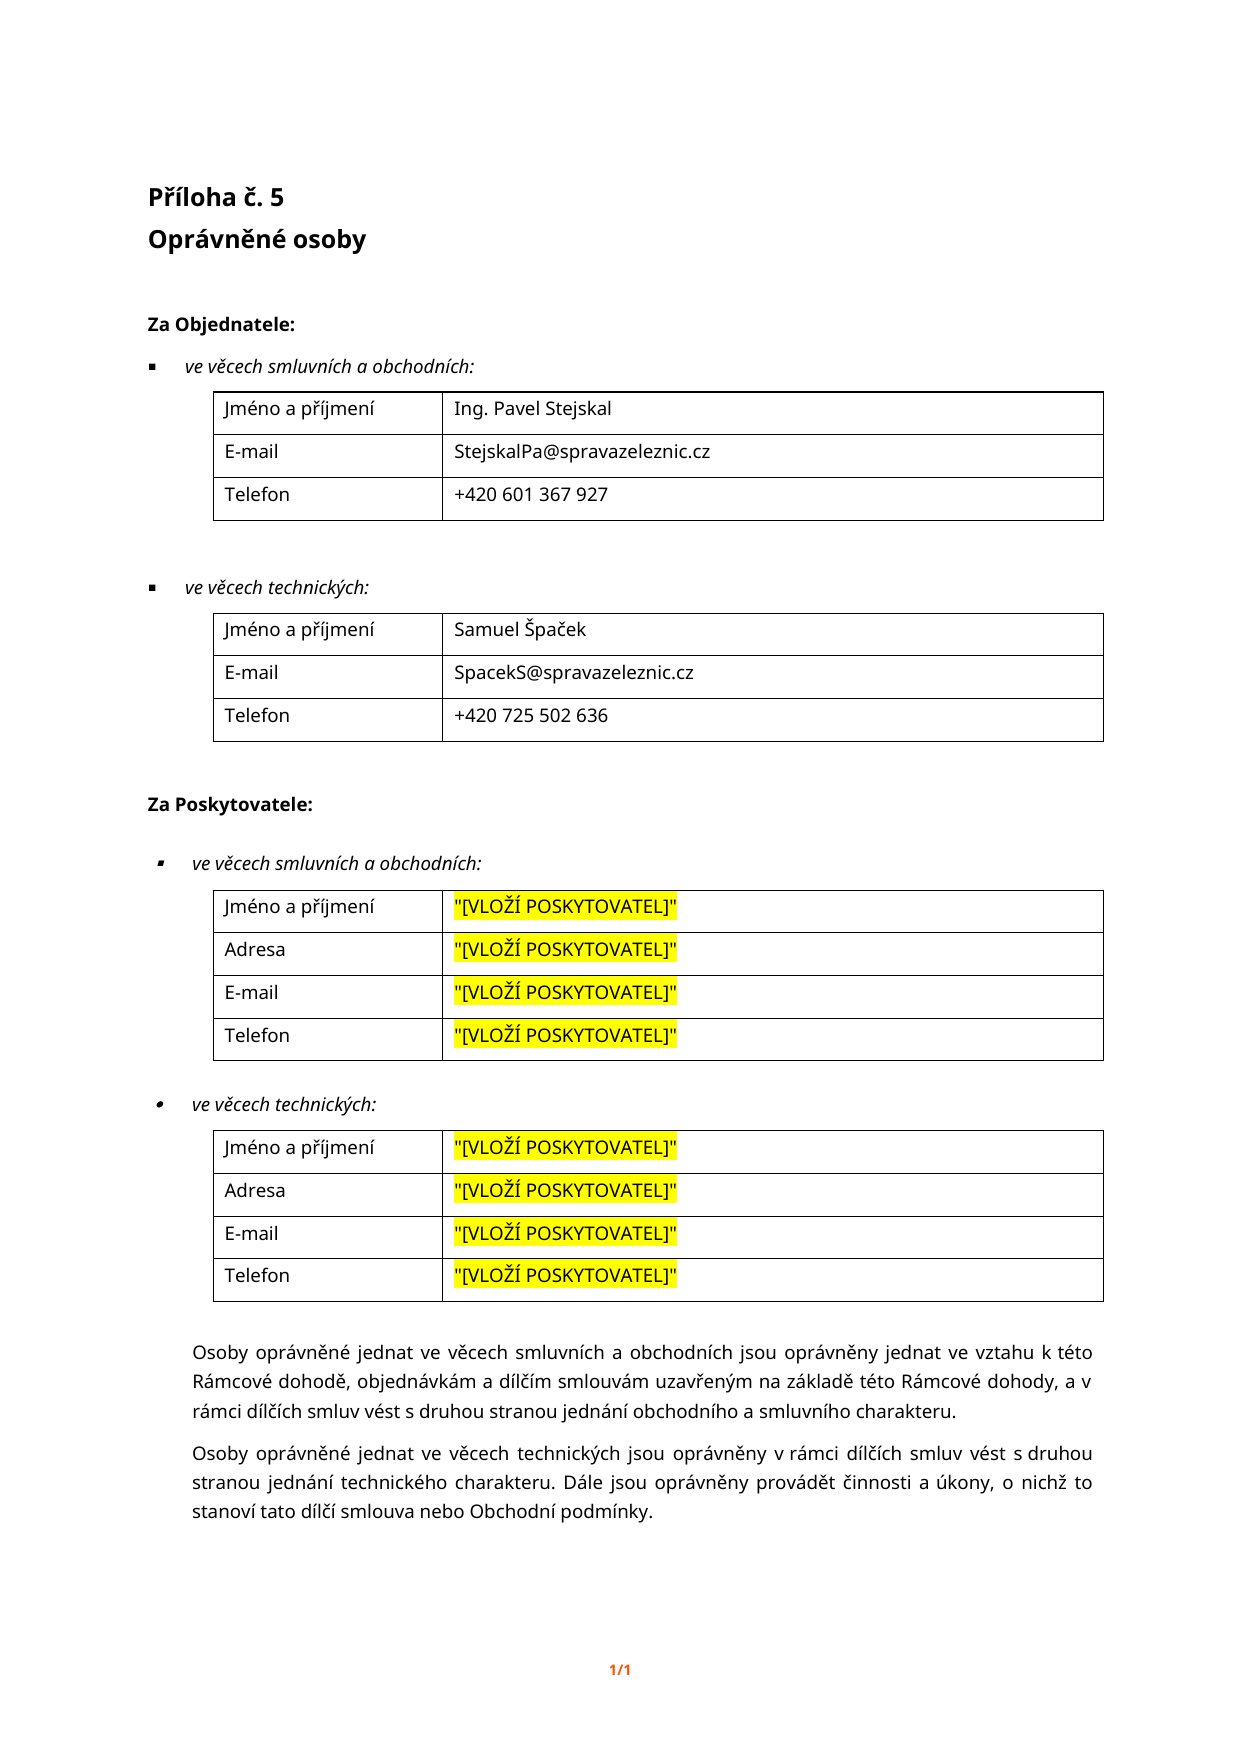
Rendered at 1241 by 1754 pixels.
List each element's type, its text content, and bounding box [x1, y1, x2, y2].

table_header Ing. Pavel Stejskal [443, 393, 1103, 434]
table_header Jméno a příjmení [214, 1131, 442, 1173]
table_cell "[VLOŽÍ POSKYTOVATEL]" [443, 1019, 1103, 1060]
text Za Objednatele: [148, 308, 1093, 337]
table_cell "[VLOŽÍ POSKYTOVATEL]" [443, 1259, 1103, 1301]
list ve věcech technických: [155, 1086, 1093, 1118]
text Oprávněné osoby [148, 225, 1093, 254]
table_cell +420 725 502 636 [443, 699, 1103, 741]
table_cell E-mail [214, 1217, 442, 1258]
table_cell "[VLOŽÍ POSKYTOVATEL]" [443, 1174, 1103, 1216]
table_header Jméno a příjmení [214, 891, 442, 932]
table_header "[VLOŽÍ POSKYTOVATEL]" [443, 1131, 1103, 1173]
text Osoby oprávněné jednat ve věcech smluvních a obchodních jsou oprávněny jednat ve vztahu k této Rámcové dohodě, objednávkám a dílčím smlouvám uzavřeným na základě této Rámcové dohody, a v rámci dílčích smluv vést s druhou stranou jednání obchodního a smluvního charakteru. [192, 1339, 1093, 1424]
table_cell E-mail [214, 976, 442, 1018]
table_header Jméno a příjmení [214, 614, 442, 655]
table_cell "[VLOŽÍ POSKYTOVATEL]" [443, 1217, 1103, 1258]
table_header Jméno a příjmení [214, 393, 442, 434]
text Příloha č. 5 [148, 183, 1093, 212]
table_header "[VLOŽÍ POSKYTOVATEL]" [443, 891, 1103, 932]
table_cell Telefon [214, 1019, 442, 1060]
table_cell +420 601 367 927 [443, 478, 1103, 519]
table_cell Telefon [214, 478, 442, 519]
subtitle ve věcech technických: [148, 571, 1093, 600]
table_header Samuel Špaček [443, 614, 1103, 655]
text Osoby oprávněné jednat ve věcech technických jsou oprávněny v rámci dílčích smluv vést s druhou stranou jednání technického charakteru. Dále jsou oprávněny provádět činnosti a úkony, o nichž to stanoví tato dílčí smlouva nebo Obchodní podmínky. [192, 1440, 1093, 1524]
text Za Poskytovatele: [148, 792, 1093, 817]
table_cell Telefon [214, 1259, 442, 1301]
table_cell StejskalPa@spravazeleznic.cz [443, 435, 1103, 477]
table_cell SpacekS@spravazeleznic.cz [443, 656, 1103, 698]
table_cell E-mail [214, 656, 442, 698]
table_cell Telefon [214, 699, 442, 741]
table_cell "[VLOŽÍ POSKYTOVATEL]" [443, 976, 1103, 1018]
subtitle ve věcech smluvních a obchodních: [148, 350, 1093, 379]
table_cell "[VLOŽÍ POSKYTOVATEL]" [443, 933, 1103, 975]
table_cell Adresa [214, 933, 442, 975]
table_cell Adresa [214, 1174, 442, 1216]
table_cell E-mail [214, 435, 442, 477]
list ve věcech smluvních a obchodních: [154, 846, 1093, 877]
